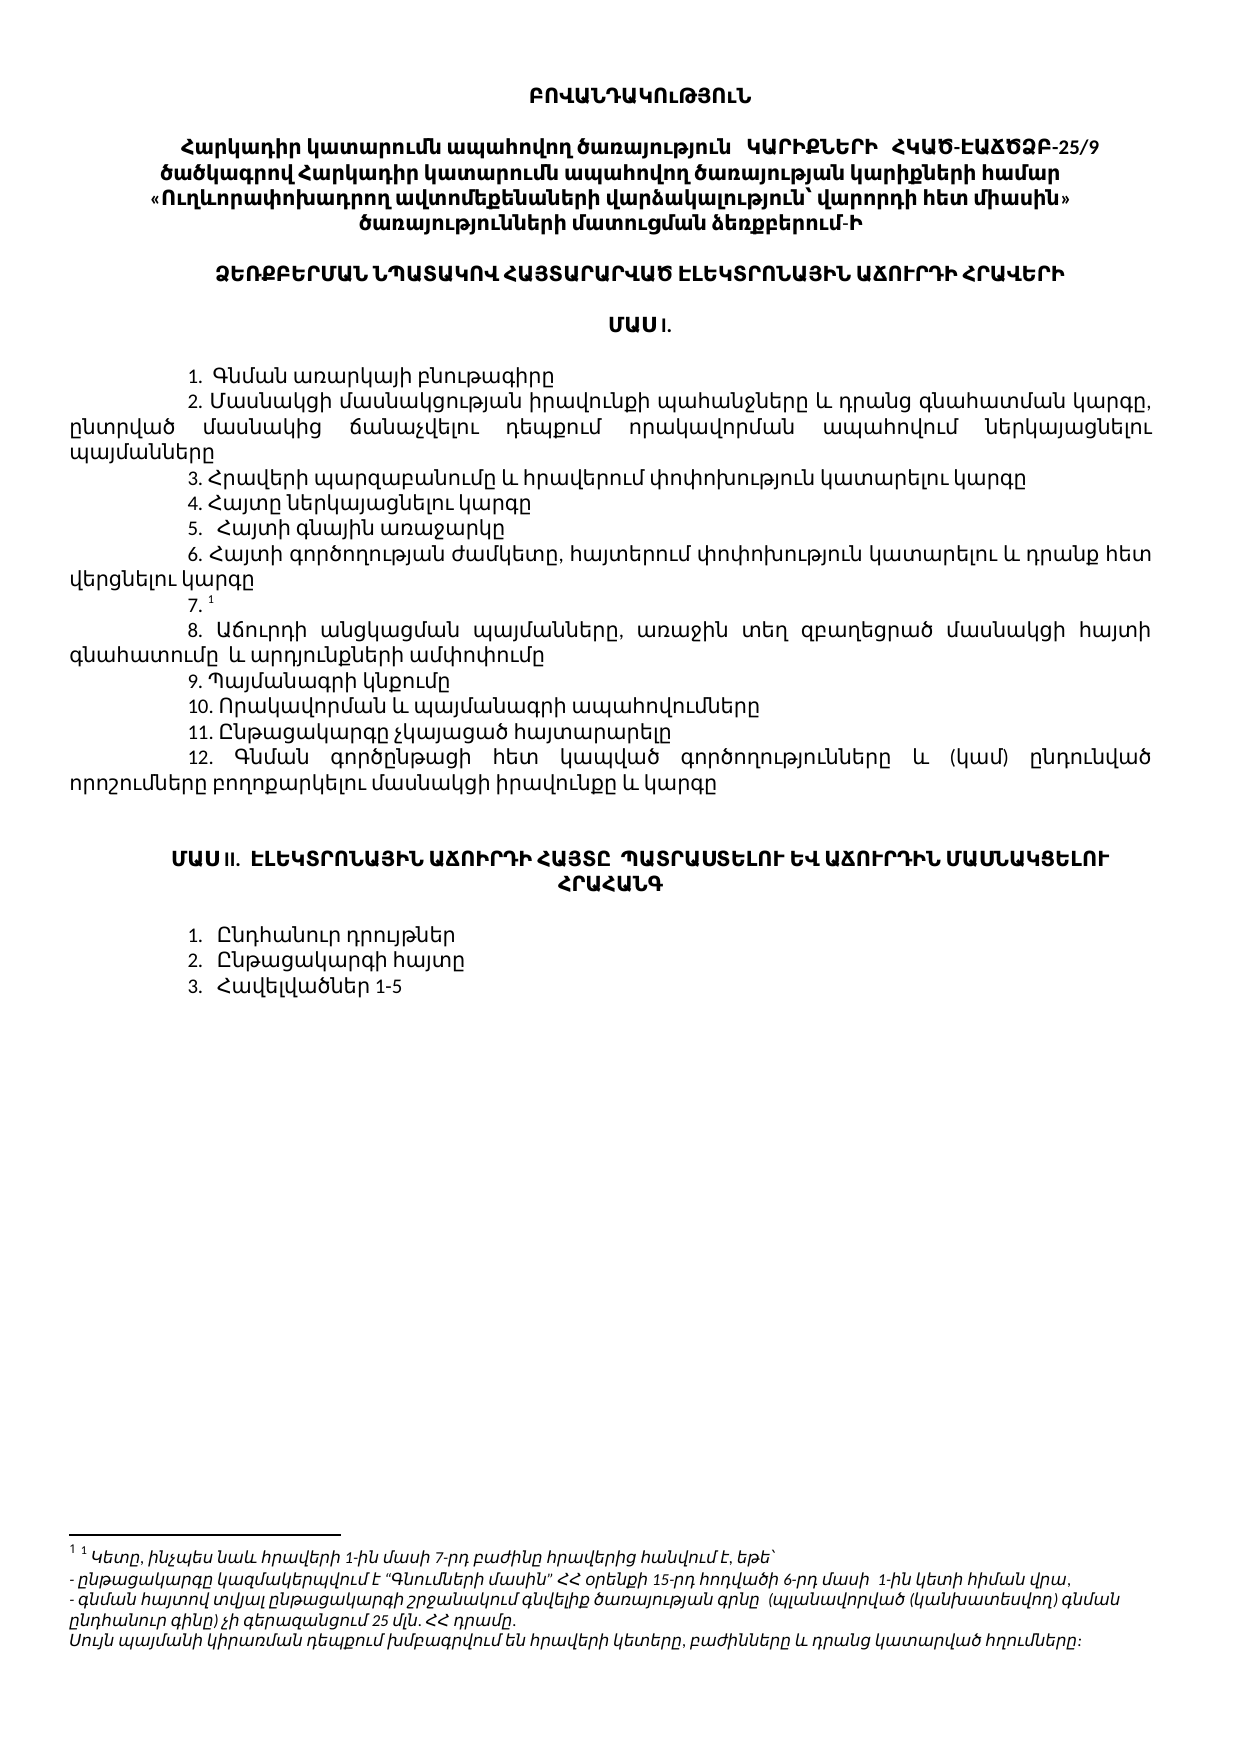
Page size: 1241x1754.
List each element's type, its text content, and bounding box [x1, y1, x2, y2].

text 12. Գնման գործընթացի հետ կապված գործողությունները և (կամ) ընդունված որոշումները բողոքարկելու մասնակցի իրավունքը և կարգը [69, 744, 1152, 795]
text 2. Մասնակցի մասնակցության իրավունքի պահանջները և դրանց գնահատման կարգը, ընտրված մասնակից ճանաչվելու դեպքում որակավորման ապահովում ներկայացնելու պայմանները [69, 388, 1152, 465]
text 11. Ընթացակարգը չկայացած հայտարարելը [69, 719, 1152, 744]
text 3. Հավելվածներ 1-5 [69, 973, 1152, 998]
text 4. Հայտը ներկայացնելու կարգը [69, 490, 1152, 516]
text 2. Ընթացակարգի հայտը [69, 948, 1152, 973]
text 1. Ընդհանուր դրույթներ [69, 922, 1152, 948]
text 3. Հրավերի պարզաբանումը և հրավերում փոփոխություն կատարելու կարգը [69, 465, 1152, 490]
text 9. Պայմանագրի կնքումը [69, 668, 1152, 693]
text ՄԱՍ I. [69, 312, 1152, 338]
text 1. Գնման առարկայի բնութագիրը [69, 363, 1152, 388]
text 6. Հայտի գործողության ժամկետը, հայտերում փոփոխություն կատարելու և դրանք հետ վերցնելու կարգը [69, 541, 1152, 592]
text 10. Որակավորման և պայմանագրի ապահովումները [69, 693, 1152, 719]
text 7. [69, 592, 1152, 617]
text 8. Աճուրդի անցկացման պայմանները, առաջին տեղ զբաղեցրած մասնակցի հայտի գնահատումը և արդյունքների ամփոփումը [69, 617, 1152, 668]
text 5. Հայտի գնային առաջարկը [69, 516, 1152, 541]
text ԲՈՎԱՆԴԱԿՈւԹՅՈւՆ [69, 83, 1152, 109]
text Հարկադիր կատարումն ապահովող ծառայություն ԿԱՐԻՔՆԵՐԻ ՀԿԱԾ-ԷԱՃԾՁԲ-25/9 ծածկագրով Հարկադիր կատարումն ապահովող ծառայության կարիքների համար «Ուղևորափոխադրող ավտոմեքենաների վարձակալություն՝ վարորդի հետ միասին» ծառայությունների մատուցման ձեռքբերում-Ի [69, 134, 1152, 236]
text ՁԵՌՔԲԵՐՄԱՆ ՆՊԱՏԱԿՈՎ ՀԱՅՏԱՐԱՐՎԱԾ ԷԼԵԿՏՐՈՆԱՅԻՆ ԱՃՈՒՐԴԻ ՀՐԱՎԵՐԻ [69, 261, 1152, 287]
text ՄԱՍ II. ԷԼԵԿՏՐՈՆԱՅԻՆ ԱՃՈԻՐԴԻ ՀԱՅՏԸ ՊԱՏՐԱՍՏԵԼՈՒ ԵՎ ԱՃՈՒՐԴԻՆ ՄԱՍՆԱԿՑԵԼՈՒ ՀՐԱՀԱՆԳ [69, 846, 1152, 897]
